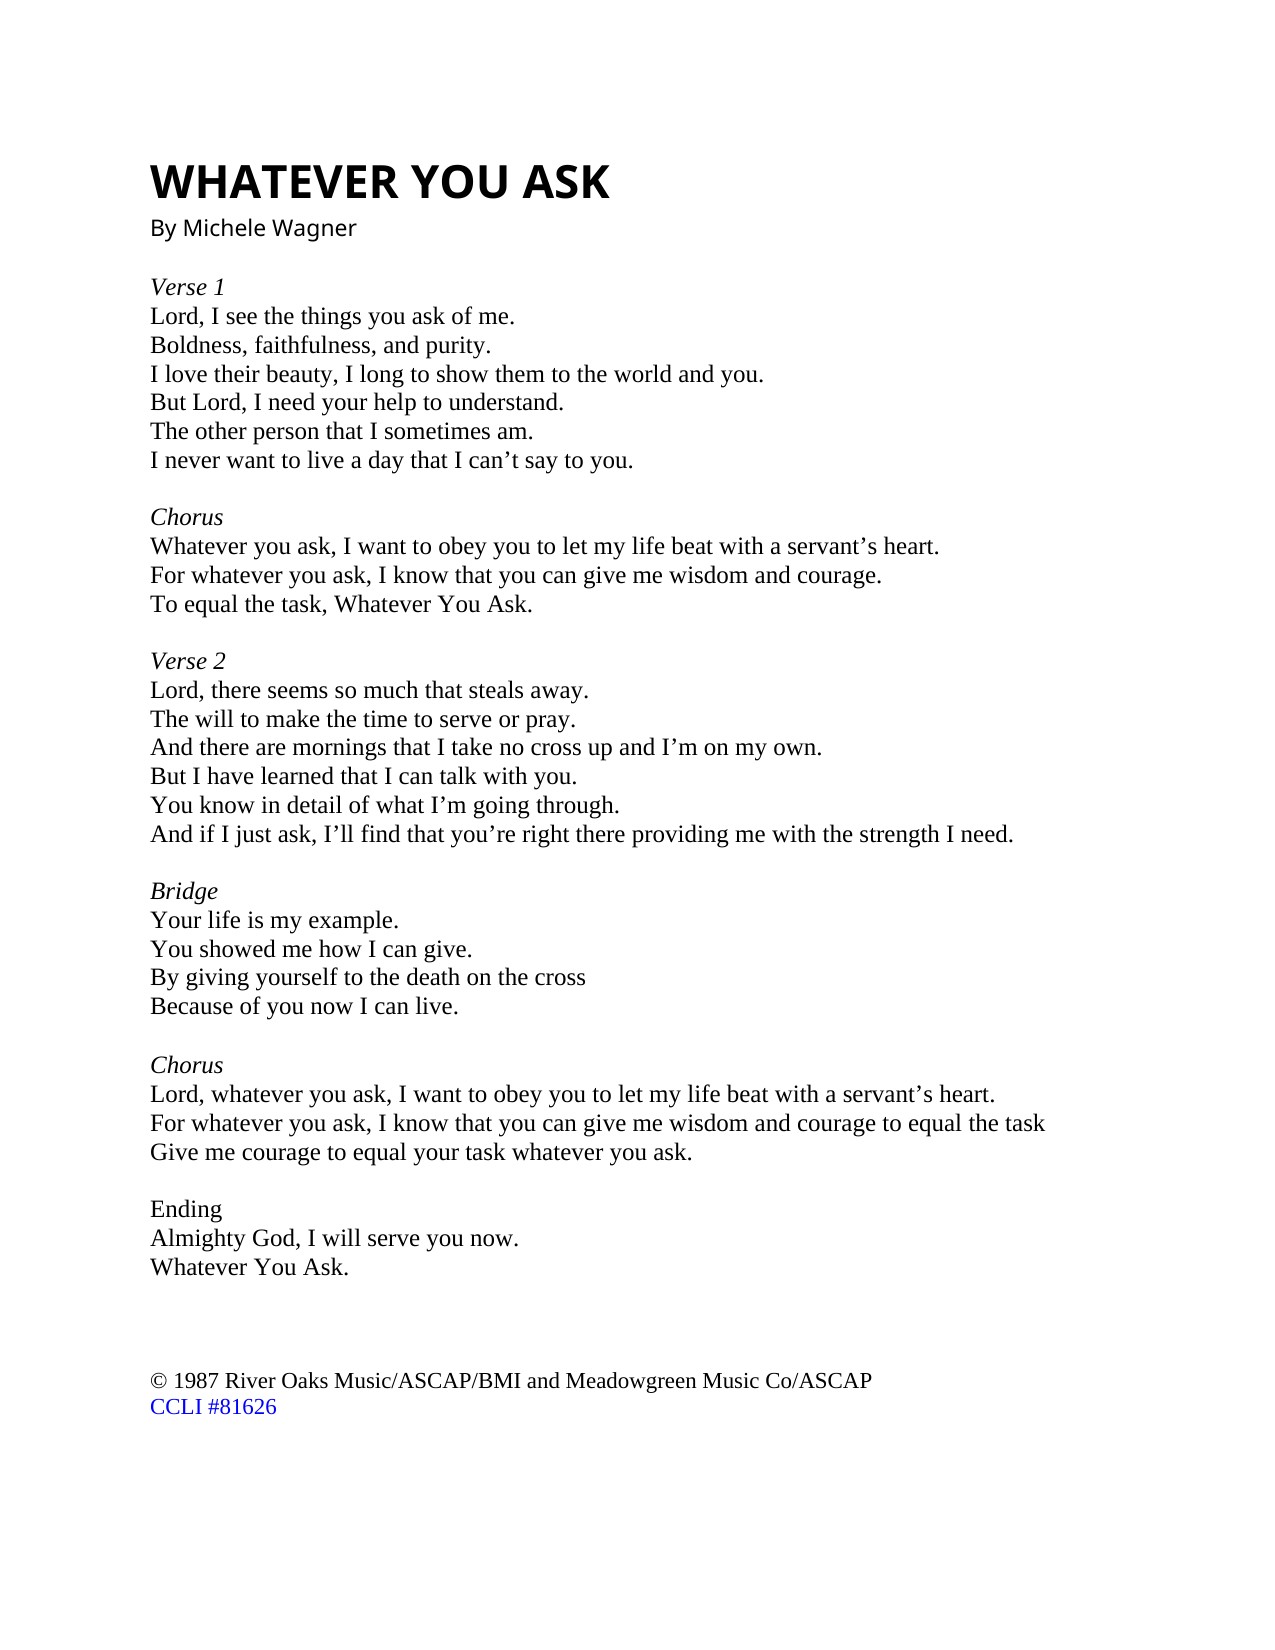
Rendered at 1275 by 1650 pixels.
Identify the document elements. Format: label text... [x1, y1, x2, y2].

text Whatever You Ask. [150, 1252, 1125, 1280]
text For whatever you ask, I know that you can give me wisdom and courage. [150, 560, 1125, 589]
text But Lord, I need your help to understand. [150, 387, 1125, 416]
text By Michele Wagner [150, 212, 1125, 244]
text Ending [150, 1194, 1125, 1223]
text Because of you now I can live. [150, 991, 1125, 1020]
text To equal the task, Whatever You Ask. [150, 589, 1125, 617]
text And there are mornings that I take no cross up and I’m on my own. [150, 732, 1125, 761]
text CCLI #81626 [150, 1393, 1125, 1419]
text For whatever you ask, I know that you can give me wisdom and courage to equal the task [150, 1108, 1125, 1137]
text Whatever you ask, I want to obey you to let my life beat with a servant’s heart. [150, 531, 1125, 560]
text Lord, there seems so much that steals away. [150, 675, 1125, 704]
text I love their beauty, I long to show them to the world and you. [150, 359, 1125, 387]
text Bridge [150, 876, 1125, 905]
text Verse 2 [150, 646, 1125, 675]
text WHATEVER YOU ASK [150, 150, 1125, 212]
text Give me courage to equal your task whatever you ask. [150, 1137, 1125, 1165]
text © 1987 River Oaks Music/ASCAP/BMI and Meadowgreen Music Co/ASCAP [150, 1367, 1125, 1393]
text And if I just ask, I’ll find that you’re right there providing me with the strength I need. [150, 819, 1125, 847]
text Almighty God, I will serve you now. [150, 1223, 1125, 1252]
text Chorus [150, 1050, 1125, 1079]
text The other person that I sometimes am. [150, 416, 1125, 445]
text By giving yourself to the death on the cross [150, 962, 1125, 991]
text You showed me how I can give. [150, 934, 1125, 962]
text Chorus [150, 502, 1125, 531]
text Lord, I see the things you ask of me. [150, 301, 1125, 330]
text Verse 1 [150, 272, 1125, 301]
text The will to make the time to serve or pray. [150, 704, 1125, 732]
text Lord, whatever you ask, I want to obey you to let my life beat with a servant’s heart. [150, 1079, 1125, 1108]
text Your life is my example. [150, 905, 1125, 934]
text I never want to live a day that I can’t say to you. [150, 445, 1125, 474]
text Boldness, faithfulness, and purity. [150, 330, 1125, 359]
text You know in detail of what I’m going through. [150, 790, 1125, 819]
text But I have learned that I can talk with you. [150, 761, 1125, 790]
